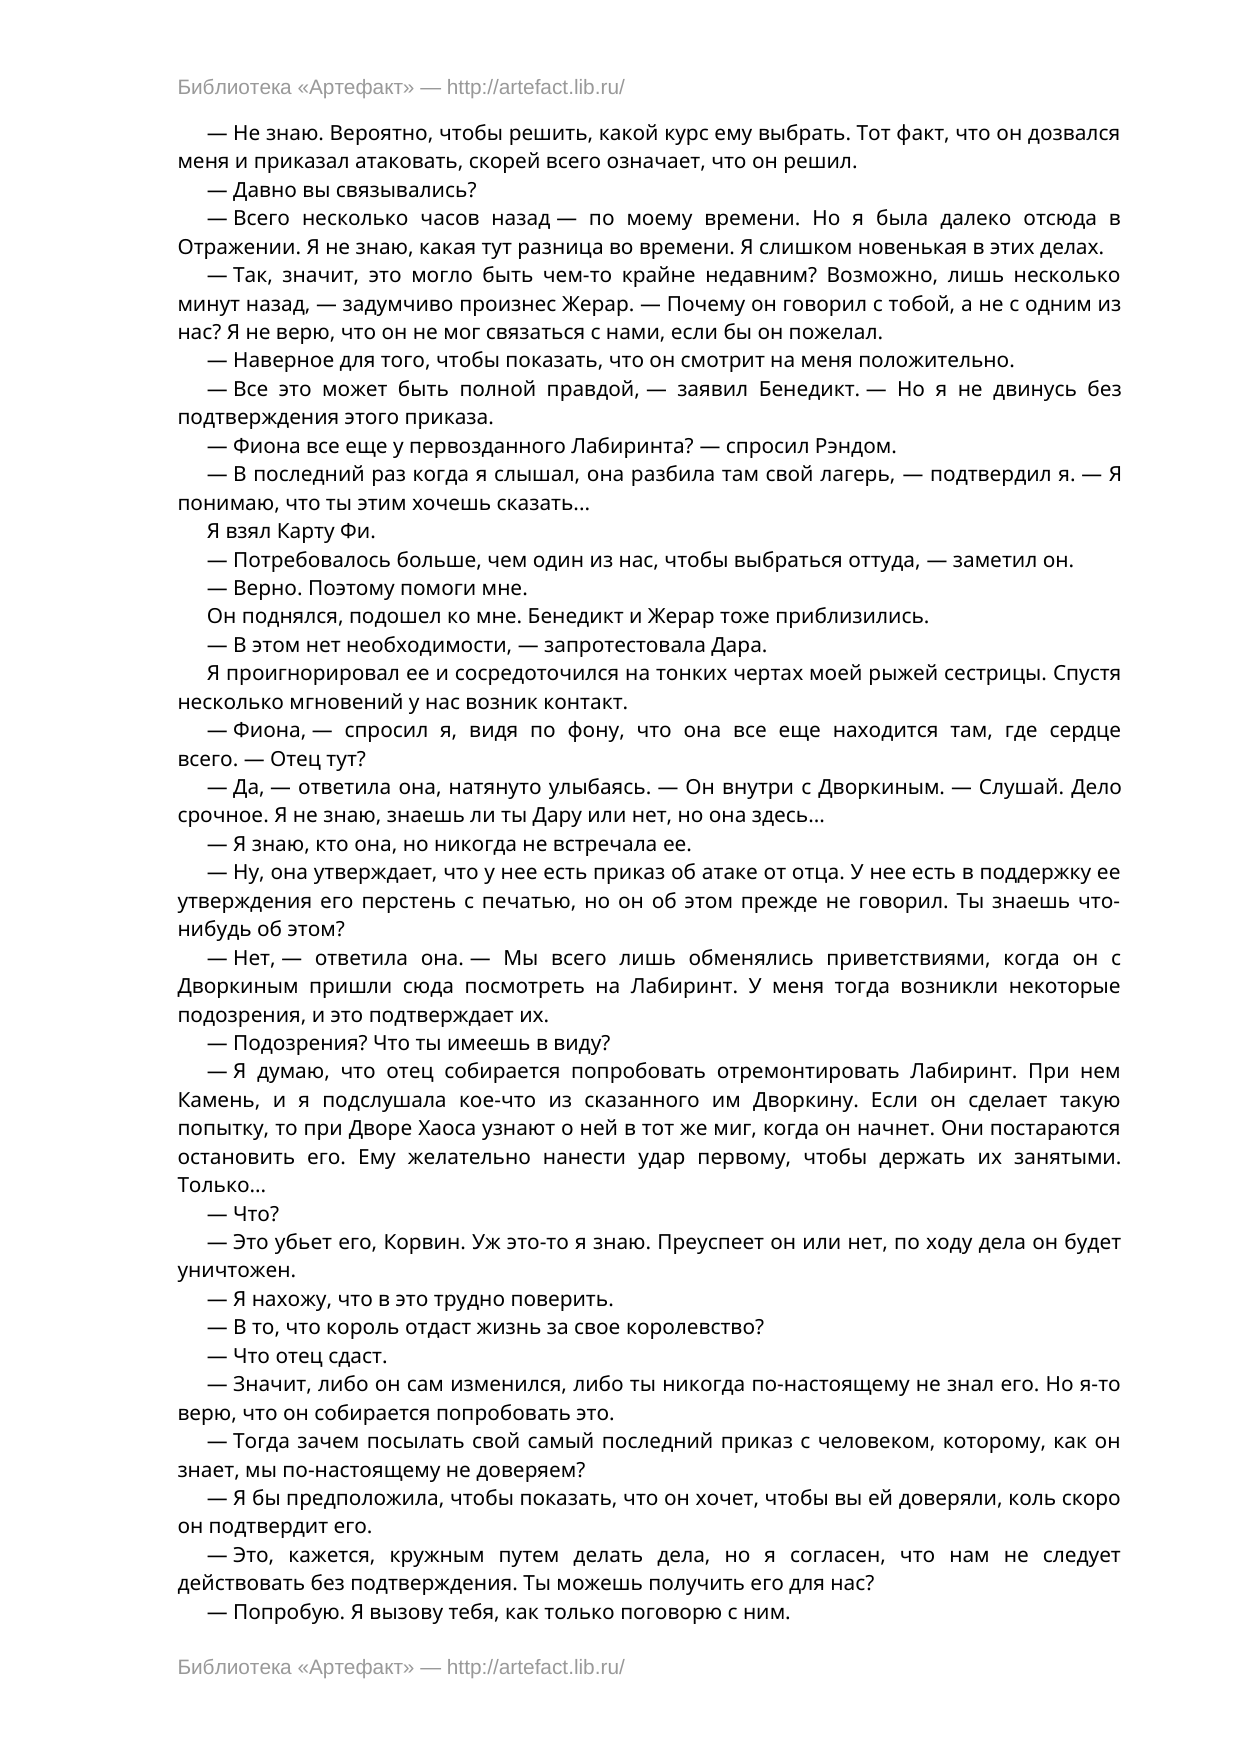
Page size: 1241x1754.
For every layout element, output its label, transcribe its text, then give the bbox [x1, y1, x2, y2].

text — Подозрения? Что ты имеешь в виду? [177, 1028, 1122, 1057]
text Он поднялся, подошел ко мне. Бенедикт и Жерар тоже приблизились. [177, 602, 1122, 630]
text — Я думаю, что отец собирается попробовать отремонтировать Лабиринт. При нем Камень, и я подслушала кое-что из сказанного им Дворкину. Если он сделает такую попытку, то при Дворе Хаоса узнают о ней в тот же миг, когда он начнет. Они постараются остановить его. Ему желательно нанести удар первому, чтобы держать их занятыми. Только... [177, 1057, 1122, 1199]
text — Попробую. Я вызову тебя, как только поговорю с ним. [177, 1597, 1122, 1625]
text — Верно. Поэтому помоги мне. [177, 573, 1122, 602]
text — Фиона, — спросил я, видя по фону, что она все еще находится там, где сердце всего. — Отец тут? [177, 715, 1122, 772]
text — Нет, — ответила она. — Мы всего лишь обменялись приветствиями, когда он с Дворкиным пришли сюда посмотреть на Лабиринт. У меня тогда возникли некоторые подозрения, и это подтверждает их. [177, 943, 1122, 1028]
text — В то, что король отдаст жизнь за свое королевство? [177, 1312, 1122, 1341]
text — Я нахожу, что в это трудно поверить. [177, 1284, 1122, 1312]
text Я взял Карту Фи. [177, 516, 1122, 545]
text — В этом нет необходимости, — запротестовала Дара. [177, 630, 1122, 658]
text Я проигнорировал ее и сосредоточился на тонких чертах моей рыжей сестрицы. Спустя несколько мгновений у нас возник контакт. [177, 658, 1122, 715]
text — Это, кажется, кружным путем делать дела, но я согласен, что нам не следует действовать без подтверждения. Ты можешь получить его для нас? [177, 1540, 1122, 1597]
text — Так, значит, это могло быть чем-то крайне недавним? Возможно, лишь несколько минут назад, — задумчиво произнес Жерар. — Почему он говорил с тобой, а не с одним из нас? Я не верю, что он не мог связаться с нами, если бы он пожелал. [177, 260, 1122, 346]
text — Что отец сдаст. [177, 1341, 1122, 1369]
text — Наверное для того, чтобы показать, что он смотрит на меня положительно. [177, 346, 1122, 374]
text — Всего несколько часов назад — по моему времени. Но я была далеко отсюда в Отражении. Я не знаю, какая тут разница во времени. Я слишком новенькая в этих делах. [177, 203, 1122, 260]
text — Я бы предположила, чтобы показать, что он хочет, чтобы вы ей доверяли, коль скоро он подтвердит его. [177, 1483, 1122, 1540]
text — Давно вы связывались? [177, 175, 1122, 203]
text — Это убьет его, Корвин. Уж это-то я знаю. Преуспеет он или нет, по ходу дела он будет уничтожен. [177, 1227, 1122, 1284]
text — Фиона все еще у первозданного Лабиринта? — спросил Рэндом. [177, 431, 1122, 459]
text — Да, — ответила она, натянуто улыбаясь. — Он внутри с Дворкиным. — Слушай. Дело срочное. Я не знаю, знаешь ли ты Дару или нет, но она здесь... [177, 772, 1122, 829]
text — Потребовалось больше, чем один из нас, чтобы выбраться оттуда, — заметил он. [177, 545, 1122, 573]
text — Я знаю, кто она, но никогда не встречала ее. [177, 829, 1122, 857]
text — Значит, либо он сам изменился, либо ты никогда по-настоящему не знал его. Но я-то верю, что он собирается попробовать это. [177, 1369, 1122, 1426]
text — Ну, она утверждает, что у нее есть приказ об атаке от отца. У нее есть в поддержку ее утверждения его перстень с печатью, но он об этом прежде не говорил. Ты знаешь что-нибудь об этом? [177, 857, 1122, 943]
text — Все это может быть полной правдой, — заявил Бенедикт. — Но я не двинусь без подтверждения этого приказа. [177, 374, 1122, 431]
text — Не знаю. Вероятно, чтобы решить, какой курс ему выбрать. Тот факт, что он дозвался меня и приказал атаковать, скорей всего означает, что он решил. [177, 118, 1122, 175]
text — Что? [177, 1199, 1122, 1227]
text — В последний раз когда я слышал, она разбила там свой лагерь, — подтвердил я. — Я понимаю, что ты этим хочешь сказать... [177, 459, 1122, 516]
text — Тогда зачем посылать свой самый последний приказ с человеком, которому, как он знает, мы по-настоящему не доверяем? [177, 1426, 1122, 1483]
